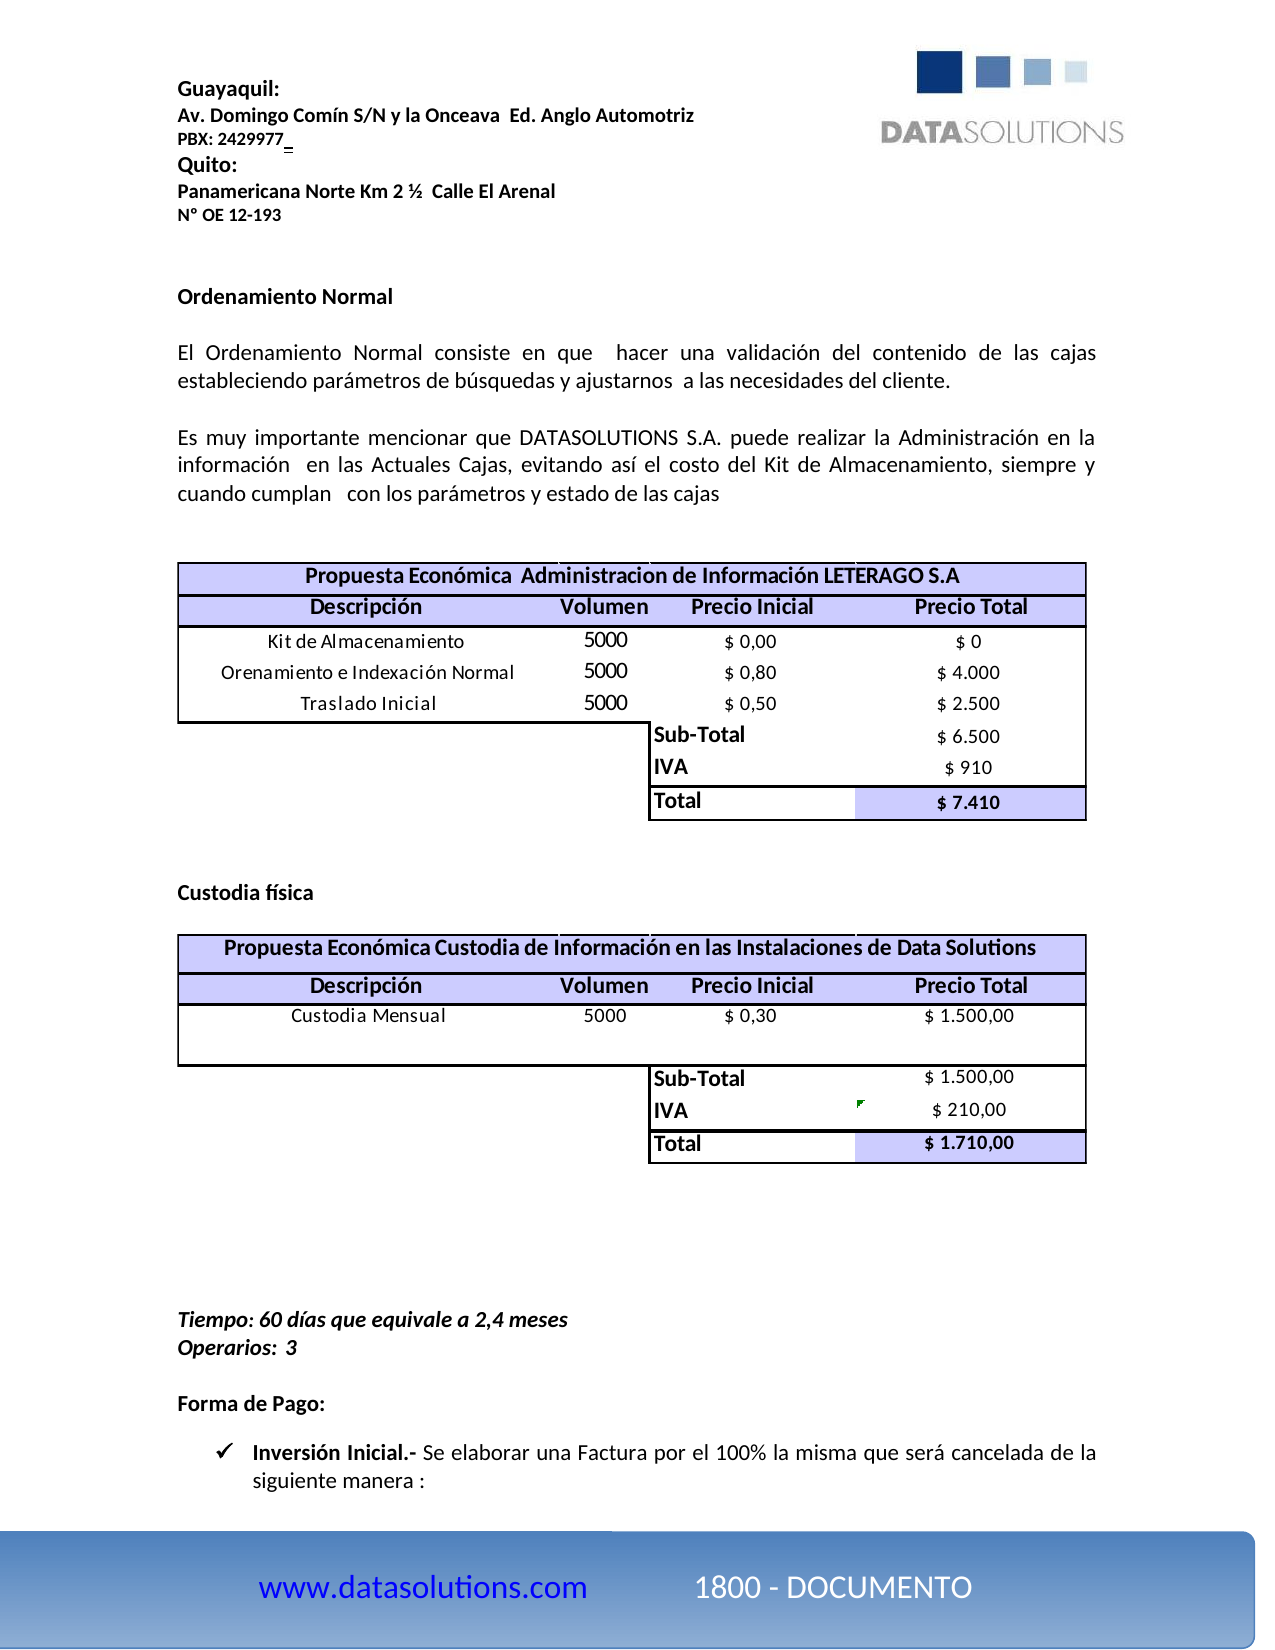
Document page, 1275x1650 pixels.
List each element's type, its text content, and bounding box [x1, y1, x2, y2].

picture [846, 31, 1166, 163]
list Inversión Inicial.- Se elaborar una Factura por el 100% la misma que será cancelada de la siguiente manera : [215, 1438, 1097, 1494]
text El Ordenamiento Normal consiste en que hacer una validación del contenido de las cajas estableciendo parámetros de búsquedas y ajustarnos a las necesidades del cliente. [177, 338, 1098, 394]
text Operarios: 3 [177, 1333, 1098, 1362]
text Tiempo: 60 días que equivale a 2,4 meses [177, 1306, 1098, 1333]
text Ordenamiento Normal [177, 282, 1098, 311]
text Custodia física [177, 878, 1097, 906]
text Es muy importante mencionar que DATASOLUTIONS S.A. puede realizar la Administración en la información en las Actuales Cajas, evitando así el costo del Kit de Almacenamiento, siempre y cuando cumplan con los parámetros y estado de las cajas [177, 423, 1097, 507]
text Forma de Pago: [177, 1389, 1098, 1418]
